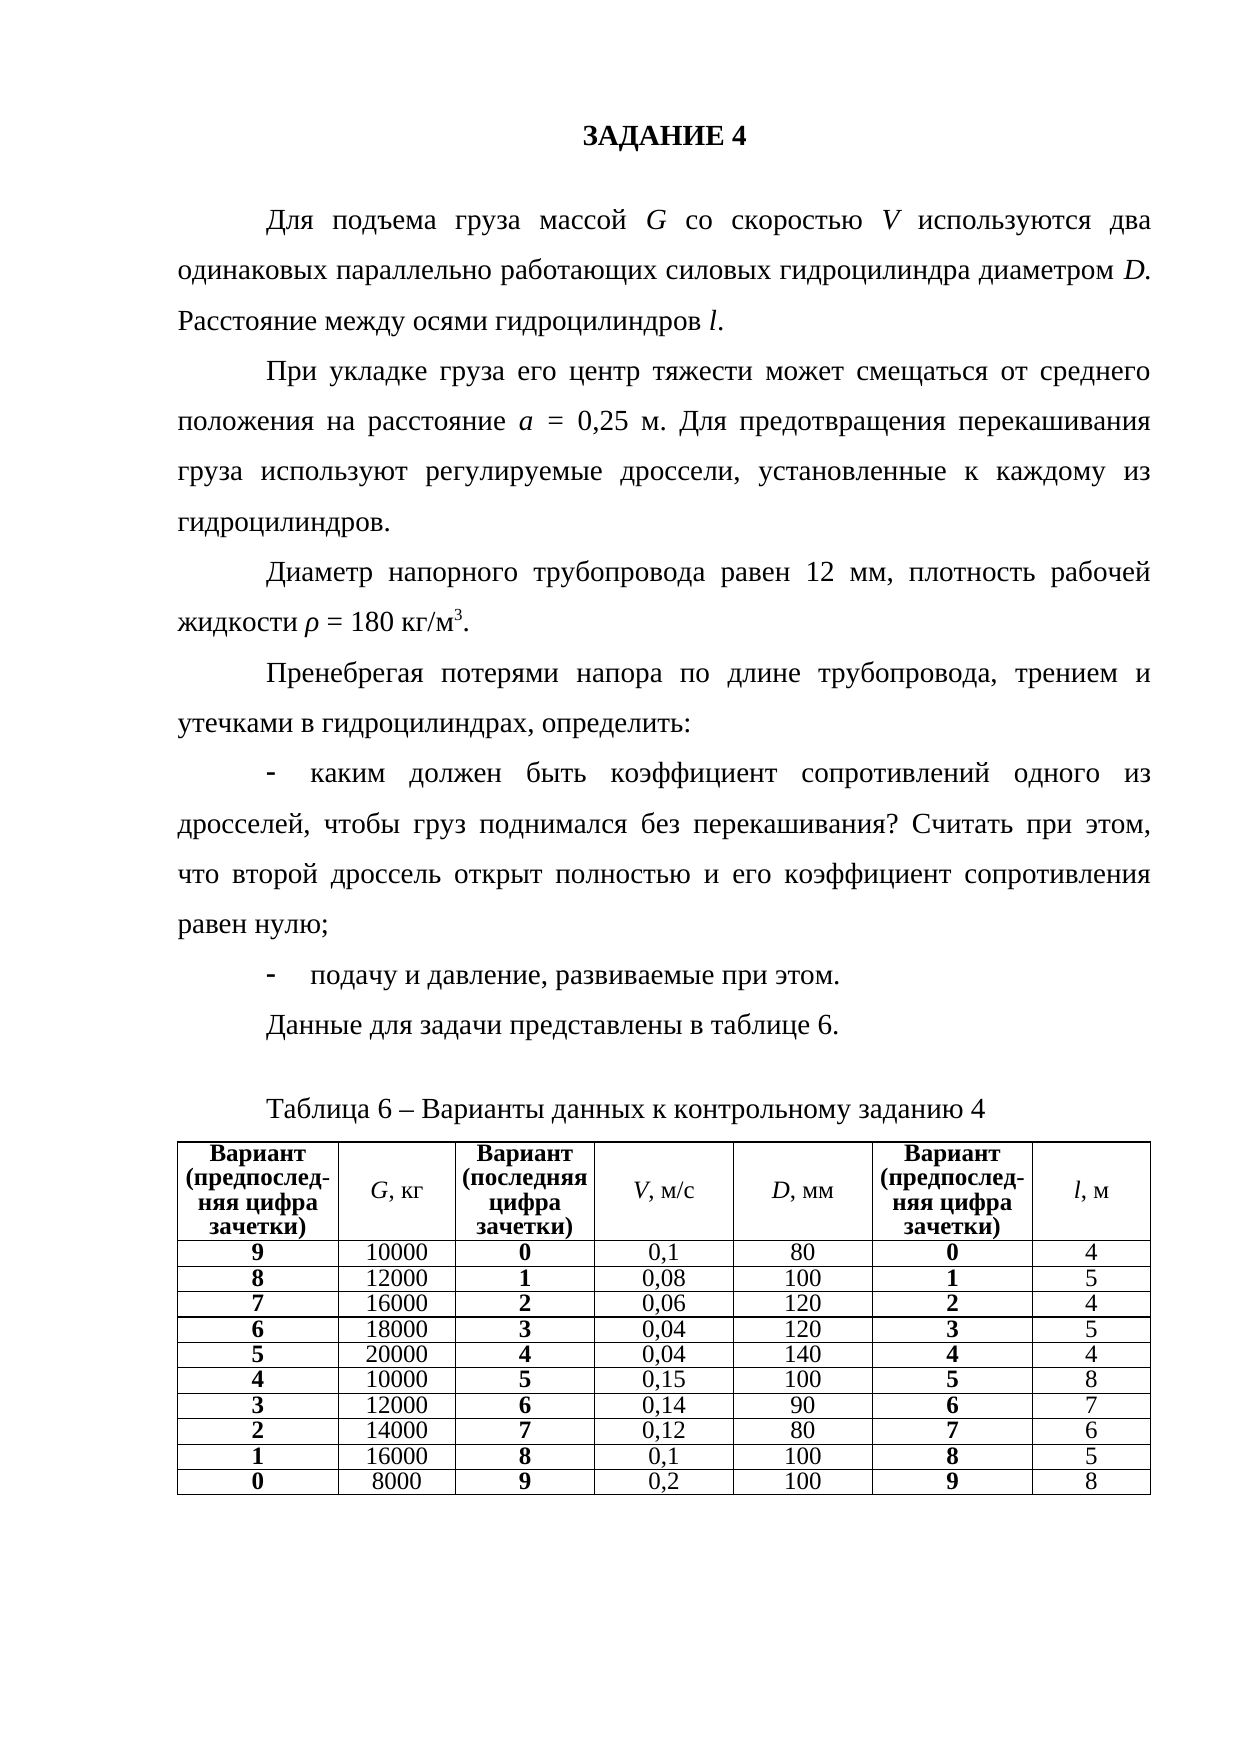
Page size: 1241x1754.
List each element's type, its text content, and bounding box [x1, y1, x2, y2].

table_cell 4 [456, 1343, 594, 1367]
table_cell 4 [1033, 1343, 1150, 1367]
table_cell 1 [873, 1267, 1032, 1291]
table_cell 120 [734, 1318, 872, 1342]
table_cell 3 [873, 1318, 1032, 1342]
text Пренебрегая потерями напора по длине трубопровода, трением и утечками в гидроцилиндрах, определить: [177, 655, 1152, 739]
table_cell 100 [734, 1368, 872, 1393]
table_cell 8 [178, 1267, 338, 1291]
table_cell 0,04 [595, 1318, 733, 1342]
table_cell 5 [1033, 1267, 1150, 1291]
table_cell 0,04 [595, 1343, 733, 1367]
table_cell 9 [178, 1241, 338, 1266]
table_header V, м/с [595, 1143, 733, 1240]
table_cell 6 [456, 1394, 594, 1418]
table_cell 6 [178, 1318, 338, 1342]
table_cell 0,1 [595, 1445, 733, 1469]
table_cell 90 [734, 1394, 872, 1418]
table_cell 100 [734, 1470, 872, 1494]
table_cell 0,12 [595, 1419, 733, 1443]
table_cell 3 [456, 1318, 594, 1342]
table_cell 7 [456, 1419, 594, 1443]
table_cell 16000 [339, 1292, 455, 1316]
text Диаметр напорного трубопровода равен 12 мм, плотность рабочей жидкости ρ = 180 кг/м3. [177, 554, 1152, 638]
table_cell 0 [873, 1241, 1032, 1266]
table_cell 16000 [339, 1445, 455, 1469]
text Для подъема груза массой G со скоростью V используются два одинаковых параллельно работающих силовых гидроцилиндра диаметром D. Расстояние между осями гидроцилиндров l. [177, 202, 1152, 336]
table_cell 0 [456, 1241, 594, 1266]
table_cell 10000 [339, 1241, 455, 1266]
list каким должен быть коэффициент сопротивлений одного из дросселей, чтобы груз поднимался без перекашивания? Считать при этом, что второй дроссель открыт полностью и его коэффициент сопротивления равен нулю; [177, 755, 1152, 940]
table_cell 8 [456, 1445, 594, 1469]
table_cell 8 [873, 1445, 1032, 1469]
text Таблица 6 – Варианты данных к контрольному заданию 4 [177, 1091, 1152, 1124]
table_cell 0,06 [595, 1292, 733, 1316]
table_cell 4 [1033, 1241, 1150, 1266]
table_cell 1 [178, 1445, 338, 1469]
table_cell 100 [734, 1267, 872, 1291]
table_cell 2 [873, 1292, 1032, 1316]
table_cell 18000 [339, 1318, 455, 1342]
table_cell 5 [1033, 1318, 1150, 1342]
table_cell 5 [1033, 1445, 1150, 1469]
table_cell 3 [178, 1394, 338, 1418]
table_header l, м [1033, 1143, 1150, 1240]
table_cell 8000 [339, 1470, 455, 1494]
table_cell 12000 [339, 1267, 455, 1291]
table_cell 4 [178, 1368, 338, 1393]
table_cell 100 [734, 1445, 872, 1469]
table_cell 7 [1033, 1394, 1150, 1418]
table_cell 7 [178, 1292, 338, 1316]
table_cell 8 [1033, 1470, 1150, 1494]
text Данные для задачи представлены в таблице 6. [177, 1007, 1152, 1041]
table_cell 0,1 [595, 1241, 733, 1266]
text При укладке груза его центр тяжести может смещаться от среднего положения на расстояние а = 0,25 м. Для предотвращения перекашивания груза используют регулируемые дроссели, установленные к каждому из гидроцилиндров. [177, 353, 1152, 537]
table_cell 80 [734, 1241, 872, 1266]
table_cell 4 [1033, 1292, 1150, 1316]
table_cell 5 [873, 1368, 1032, 1393]
table_cell 2 [456, 1292, 594, 1316]
table_cell 0 [178, 1470, 338, 1494]
table_header Вариант (предпослед-няя цифра зачетки) [873, 1143, 1032, 1240]
table_cell 6 [1033, 1419, 1150, 1443]
table_cell 10000 [339, 1368, 455, 1393]
table_cell 120 [734, 1292, 872, 1316]
table_cell 6 [873, 1394, 1032, 1418]
table_cell 5 [178, 1343, 338, 1367]
table_cell 4 [873, 1343, 1032, 1367]
table_cell 0,08 [595, 1267, 733, 1291]
table_header Вариант (предпослед-няя цифра зачетки) [178, 1143, 338, 1240]
text ЗАДАНИЕ 4 [177, 118, 1152, 152]
table_cell 14000 [339, 1419, 455, 1443]
table_header D, мм [734, 1143, 872, 1240]
table_cell 8 [1033, 1368, 1150, 1393]
table_cell 0,14 [595, 1394, 733, 1418]
table_header G, кг [339, 1143, 455, 1240]
table_cell 80 [734, 1419, 872, 1443]
table_header Вариант (последняя цифра зачетки) [456, 1143, 594, 1240]
table_cell 140 [734, 1343, 872, 1367]
table_cell 20000 [339, 1343, 455, 1367]
table_cell 0,15 [595, 1368, 733, 1393]
table_cell 9 [456, 1470, 594, 1494]
table_cell 5 [456, 1368, 594, 1393]
table_cell 0,2 [595, 1470, 733, 1494]
table_cell 9 [873, 1470, 1032, 1494]
table_cell 7 [873, 1419, 1032, 1443]
table_cell 12000 [339, 1394, 455, 1418]
table_cell 2 [178, 1419, 338, 1443]
table_cell 1 [456, 1267, 594, 1291]
list подачу и давление, развиваемые при этом. [177, 957, 1152, 990]
